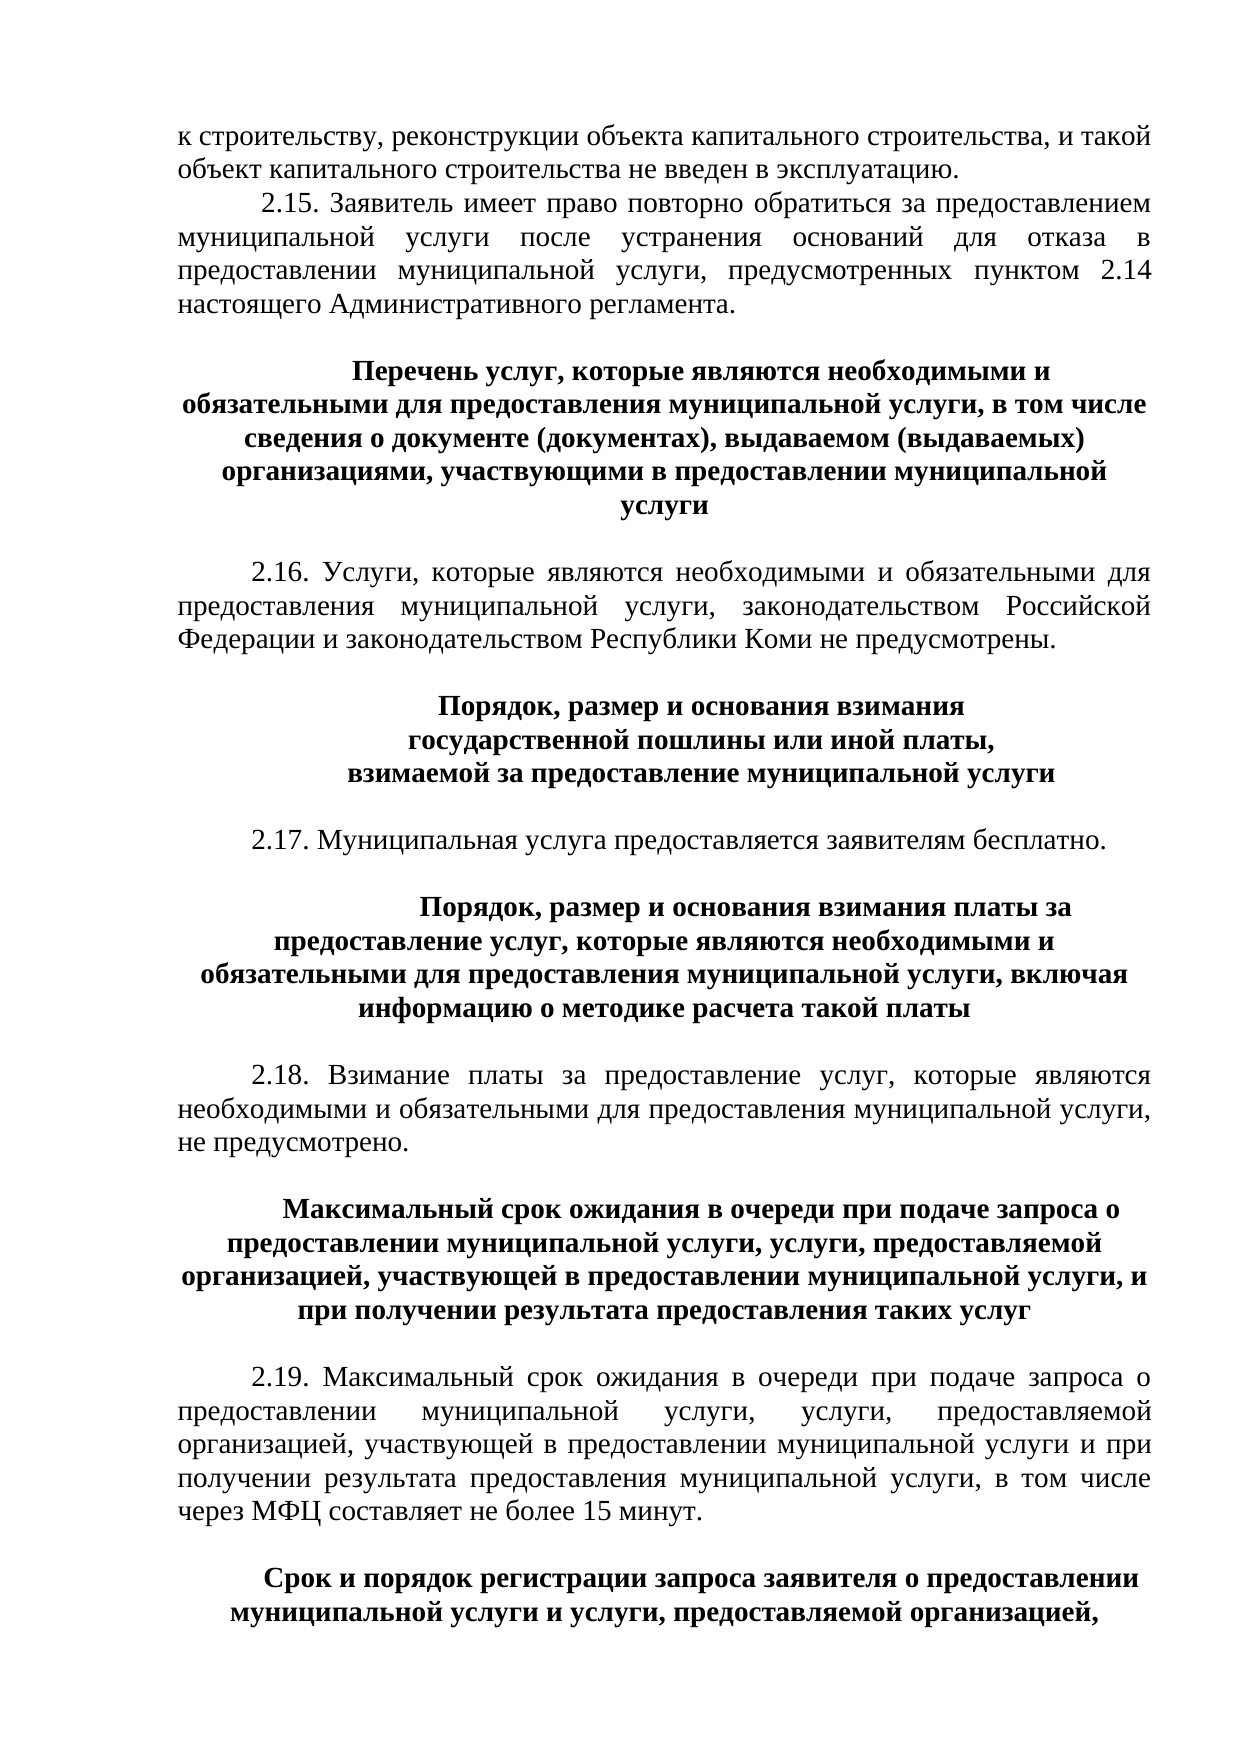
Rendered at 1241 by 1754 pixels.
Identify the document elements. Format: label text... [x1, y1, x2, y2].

text 2.17. Муниципальная услуга предоставляется заявителям бесплатно. [177, 822, 1152, 856]
text 2.18. Взимание платы за предоставление услуг, которые являются необходимыми и обязательными для предоставления муниципальной услуги, не предусмотрено. [177, 1057, 1152, 1158]
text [177, 1560, 1152, 1627]
text государственной пошлины или иной платы, [177, 722, 1152, 755]
text 2.19. Максимальный срок ожидания в очереди при подаче запроса о предоставлении муниципальной услуги, услуги, предоставляемой организацией, участвующей в предоставлении муниципальной услуги и при получении результата предоставления муниципальной услуги, в том числе через МФЦ составляет не более 15 минут. [177, 1359, 1152, 1527]
text 2.15. Заявитель имеет право повторно обратиться за предоставлением муниципальной услуги после устранения оснований для отказа в предоставлении муниципальной услуги, предусмотренных пунктом 2.14 настоящего Административного регламента. [177, 185, 1152, 319]
text Порядок, размер и основания взимания платы за предоставление услуг, которые являются необходимыми и обязательными для предоставления муниципальной услуги, включая информацию о методике расчета такой платы [177, 889, 1152, 1024]
text взимаемой за предоставление муниципальной услуги [177, 755, 1152, 789]
text 2.16. Услуги, которые являются необходимыми и обязательными для предоставления муниципальной услуги, законодательством Российской Федерации и законодательством Республики Коми не предусмотрены. [177, 554, 1152, 655]
text Порядок, размер и основания взимания [177, 688, 1152, 722]
text Максимальный срок ожидания в очереди при подаче запроса о предоставлении муниципальной услуги, услуги, предоставляемой организацией, участвующей в предоставлении муниципальной услуги, и при получении результата предоставления таких услуг [177, 1191, 1152, 1326]
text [177, 118, 1152, 185]
text Перечень услуг, которые являются необходимыми и обязательными для предоставления муниципальной услуги, в том числе сведения о документе (документах), выдаваемом (выдаваемых) организациями, участвующими в предоставлении муниципальной услуги [177, 353, 1152, 521]
